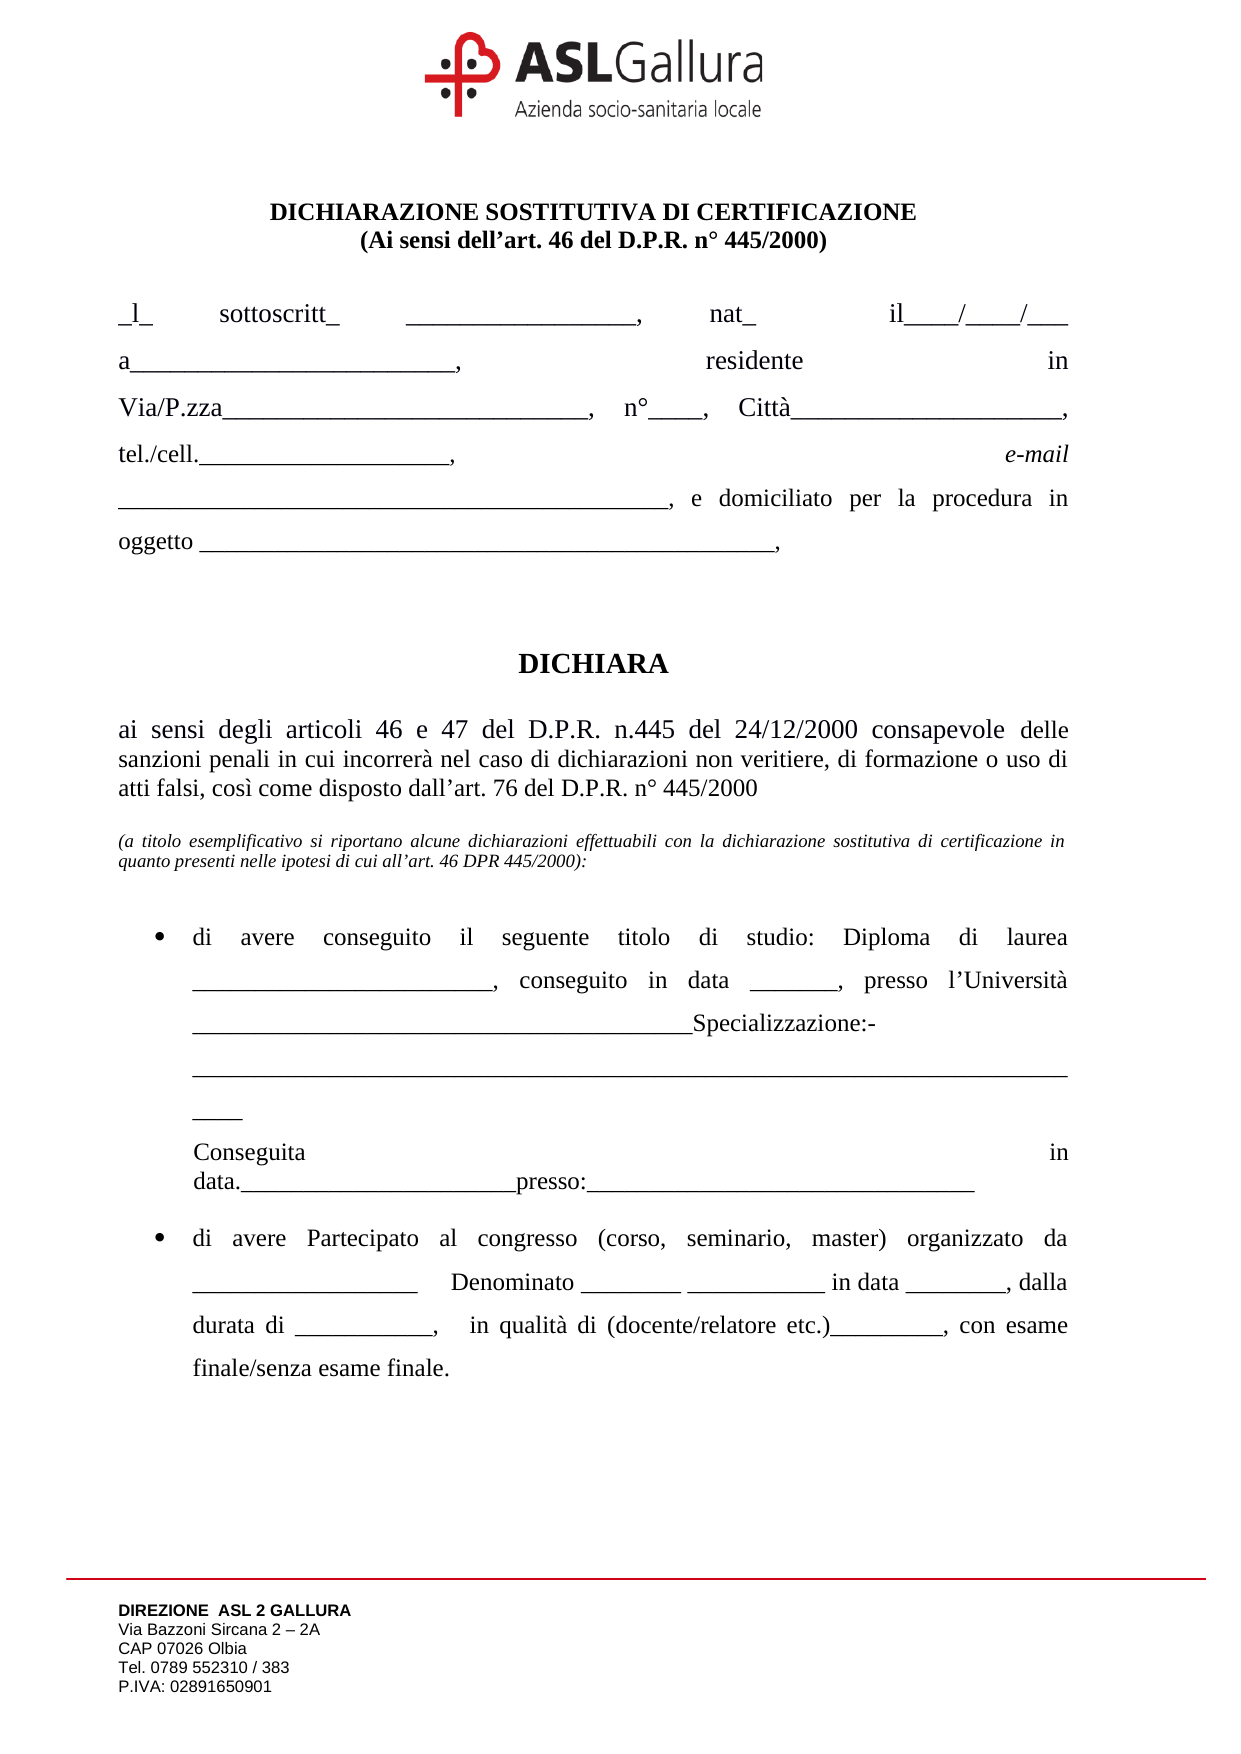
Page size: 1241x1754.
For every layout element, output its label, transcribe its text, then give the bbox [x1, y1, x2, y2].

picture [424, 30, 763, 125]
list Conseguita in data.______________________presso:_______________________________ [193, 1137, 1069, 1195]
list di avere Partecipato al congresso (corso, seminario, master) organizzato da __________________ Denominato ________ ___________ in data ________, dalla durata di ___________, in qualità di (docente/relatore etc.)_________, con esame finale/senza esame finale. [155, 1223, 1069, 1382]
text _l_ sottoscritt_ _________________, nat_ il____/____/___ a________________________, residente in Via/P.zza___________________________, n°____, Città____________________, tel./cell.____________________, e-mail ____________________________________________, e domiciliato per la procedura in oggetto ______________________________________________, [118, 297, 1069, 555]
text (a titolo esemplificativo si riportano alcune dichiarazioni effettuabili con la dichiarazione sostitutiva di certificazione in quanto presenti nelle ipotesi di cui all’art. 46 DPR 445/2000): [118, 830, 1069, 872]
text ai sensi degli articoli 46 e 47 del D.P.R. n.445 del 24/12/2000 consapevole delle sanzioni penali in cui incorrerà nel caso di dichiarazioni non veritiere, di formazione o uso di atti falsi, così come disposto dall’art. 76 del D.P.R. n° 445/2000 [118, 713, 1069, 802]
text DICHIARA [118, 646, 1069, 679]
text (Ai sensi dell’art. 46 del D.P.R. n° 445/2000) [118, 226, 1069, 254]
picture [31, 1566, 1241, 1588]
text DICHIARAZIONE SOSTITUTIVA DI CERTIFICAZIONE [118, 197, 1069, 226]
list di avere conseguito il seguente titolo di studio: Diploma di laurea ________________________, conseguito in data _______, presso l’Università ________________________________________Specializzazione:__________________________________________________________________________ [155, 922, 1069, 1123]
